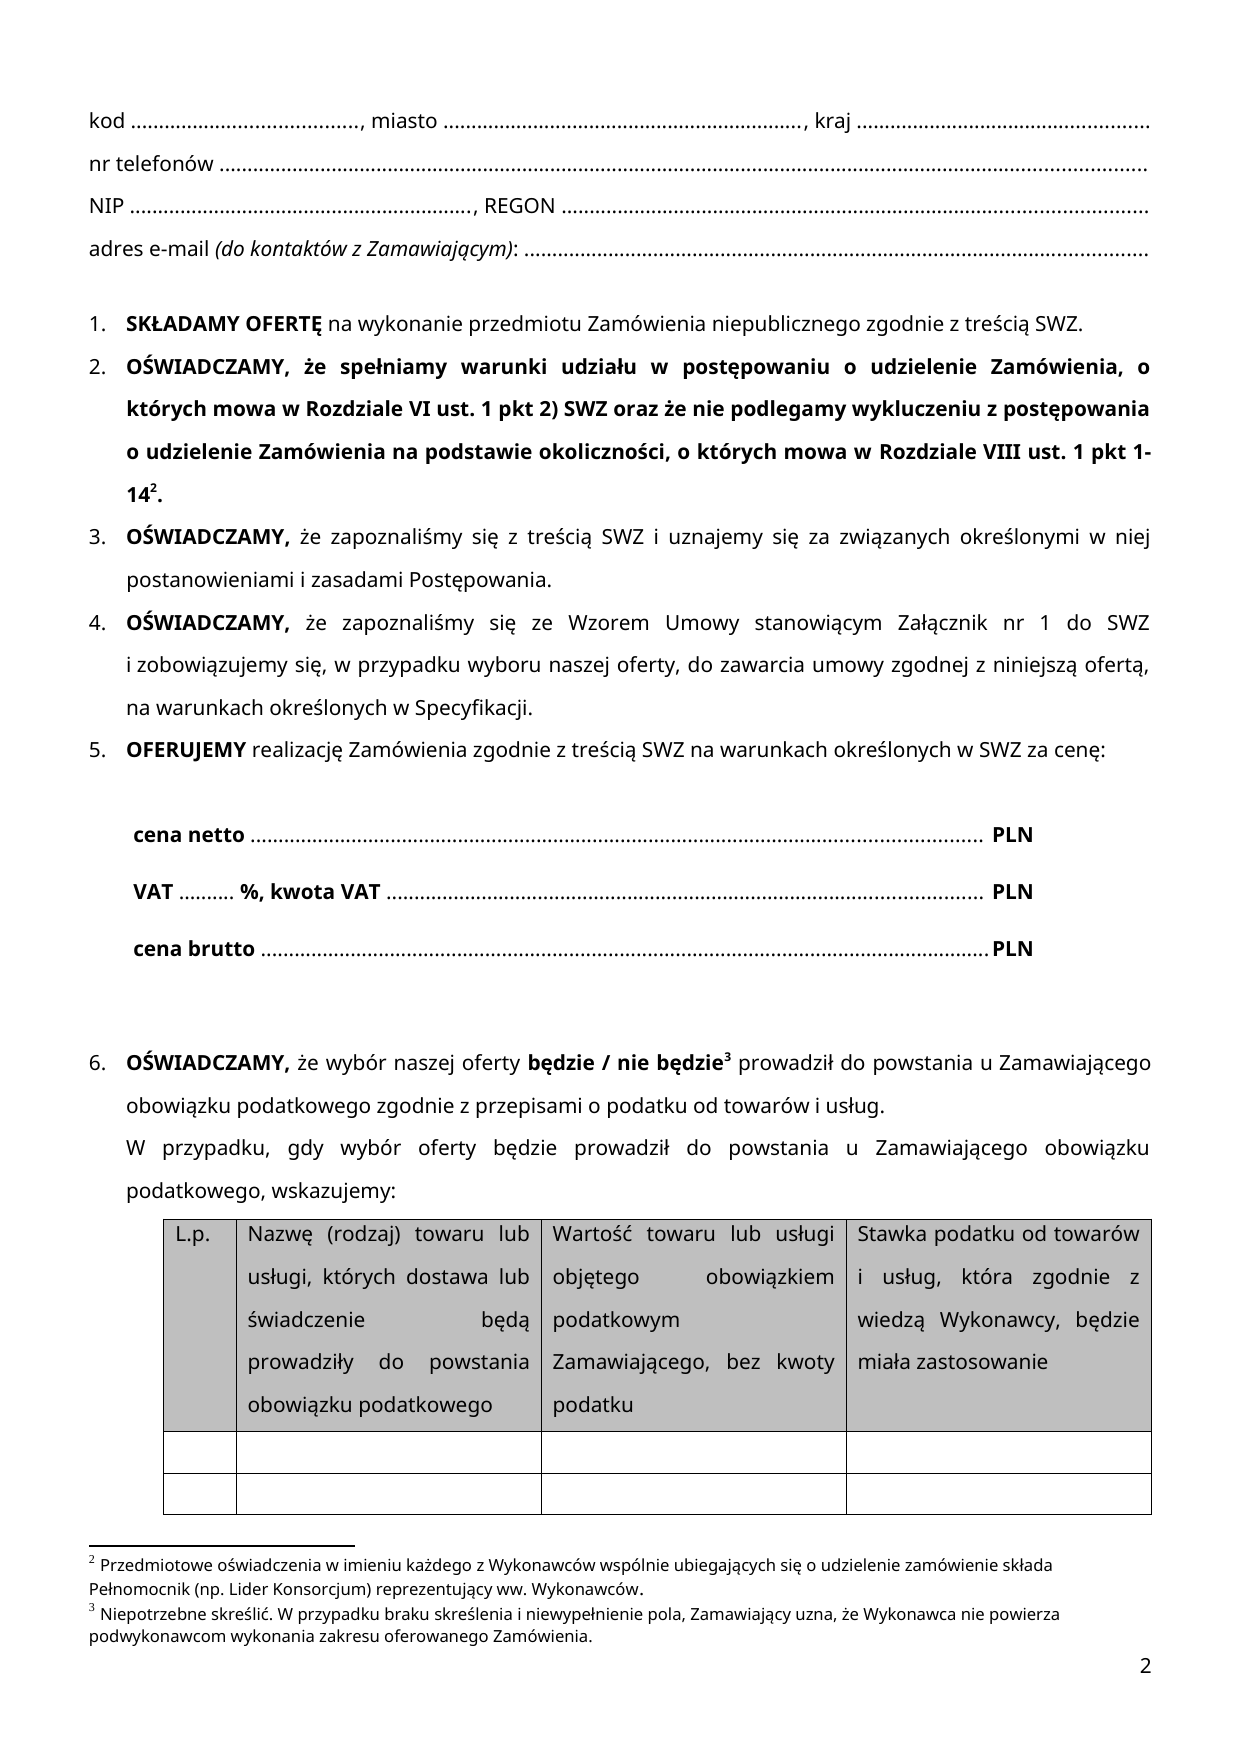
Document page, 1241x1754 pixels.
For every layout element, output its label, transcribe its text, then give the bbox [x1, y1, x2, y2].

list OFERUJEMY realizację Zamówienia zgodnie z treścią SWZ na warunkach określonych w SWZ za cenę: [89, 735, 1152, 764]
table_cell [237, 1474, 541, 1514]
table_cell [847, 1474, 1151, 1514]
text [89, 234, 1152, 263]
text cena brutto PLN [133, 934, 1152, 963]
list OŚWIADCZAMY, że wybór naszej oferty będzie / nie będzie prowadził do powstania u Zamawiającego obowiązku podatkowego zgodnie z przepisami o podatku od towarów i usług. [89, 1048, 1152, 1119]
table_cell [164, 1432, 236, 1472]
text nr telefonów [89, 149, 1152, 177]
table_header Wartość towaru lub usługi objętego obowiązkiem podatkowym Zamawiającego, bez kwoty podatku [542, 1220, 846, 1431]
list SKŁADAMY OFERTĘ na wykonanie przedmiotu Zamówienia niepublicznego zgodnie z treścią SWZ. [89, 309, 1152, 338]
table_cell [542, 1474, 846, 1514]
table_cell [542, 1432, 846, 1472]
list Oświadczamy, że zapoznaliśmy się z treścią SWZ i uznajemy się za związanych określonymi w niej postanowieniami i zasadami Postępowania. [89, 522, 1152, 593]
list OŚWIADCZAMY, że spełniamy warunki udziału w postępowaniu o udzielenie Zamówienia, o których mowa w Rozdziale VI ust. 1 pkt 2) SWZ oraz że nie podlegamy wykluczeniu z postępowania o udzielenie Zamówienia na podstawie okoliczności, o których mowa w Rozdziale VIII ust. 1 pkt 1-14. [89, 352, 1152, 508]
table_header L.p. [164, 1220, 236, 1431]
text cena netto PLN [133, 821, 1152, 849]
table_header Stawka podatku od towarów i usług, która zgodnie z wiedzą Wykonawcy, będzie miała zastosowanie [847, 1220, 1151, 1431]
table_cell [237, 1432, 541, 1472]
text NIP , REGON [89, 192, 1152, 220]
table_cell [164, 1474, 236, 1514]
table_cell [847, 1432, 1151, 1472]
text VAT .......... %, kwota VAT PLN [133, 877, 1152, 906]
text W przypadku, gdy wybór oferty będzie prowadził do powstania u Zamawiającego obowiązku podatkowego, wskazujemy: [126, 1133, 1152, 1204]
list OŚWIADCZAMY, że zapoznaliśmy się ze Wzorem Umowy stanowiącym Załącznik nr 1 do SWZ i zobowiązujemy się, w przypadku wyboru naszej oferty, do zawarcia umowy zgodnej z niniejszą ofertą, na warunkach określonych w Specyfikacji. [89, 608, 1152, 721]
text kod , miasto , kraj [89, 106, 1152, 135]
table_header Nazwę (rodzaj) towaru lub usługi, których dostawa lub świadczenie będą prowadziły do powstania obowiązku podatkowego [237, 1220, 541, 1431]
